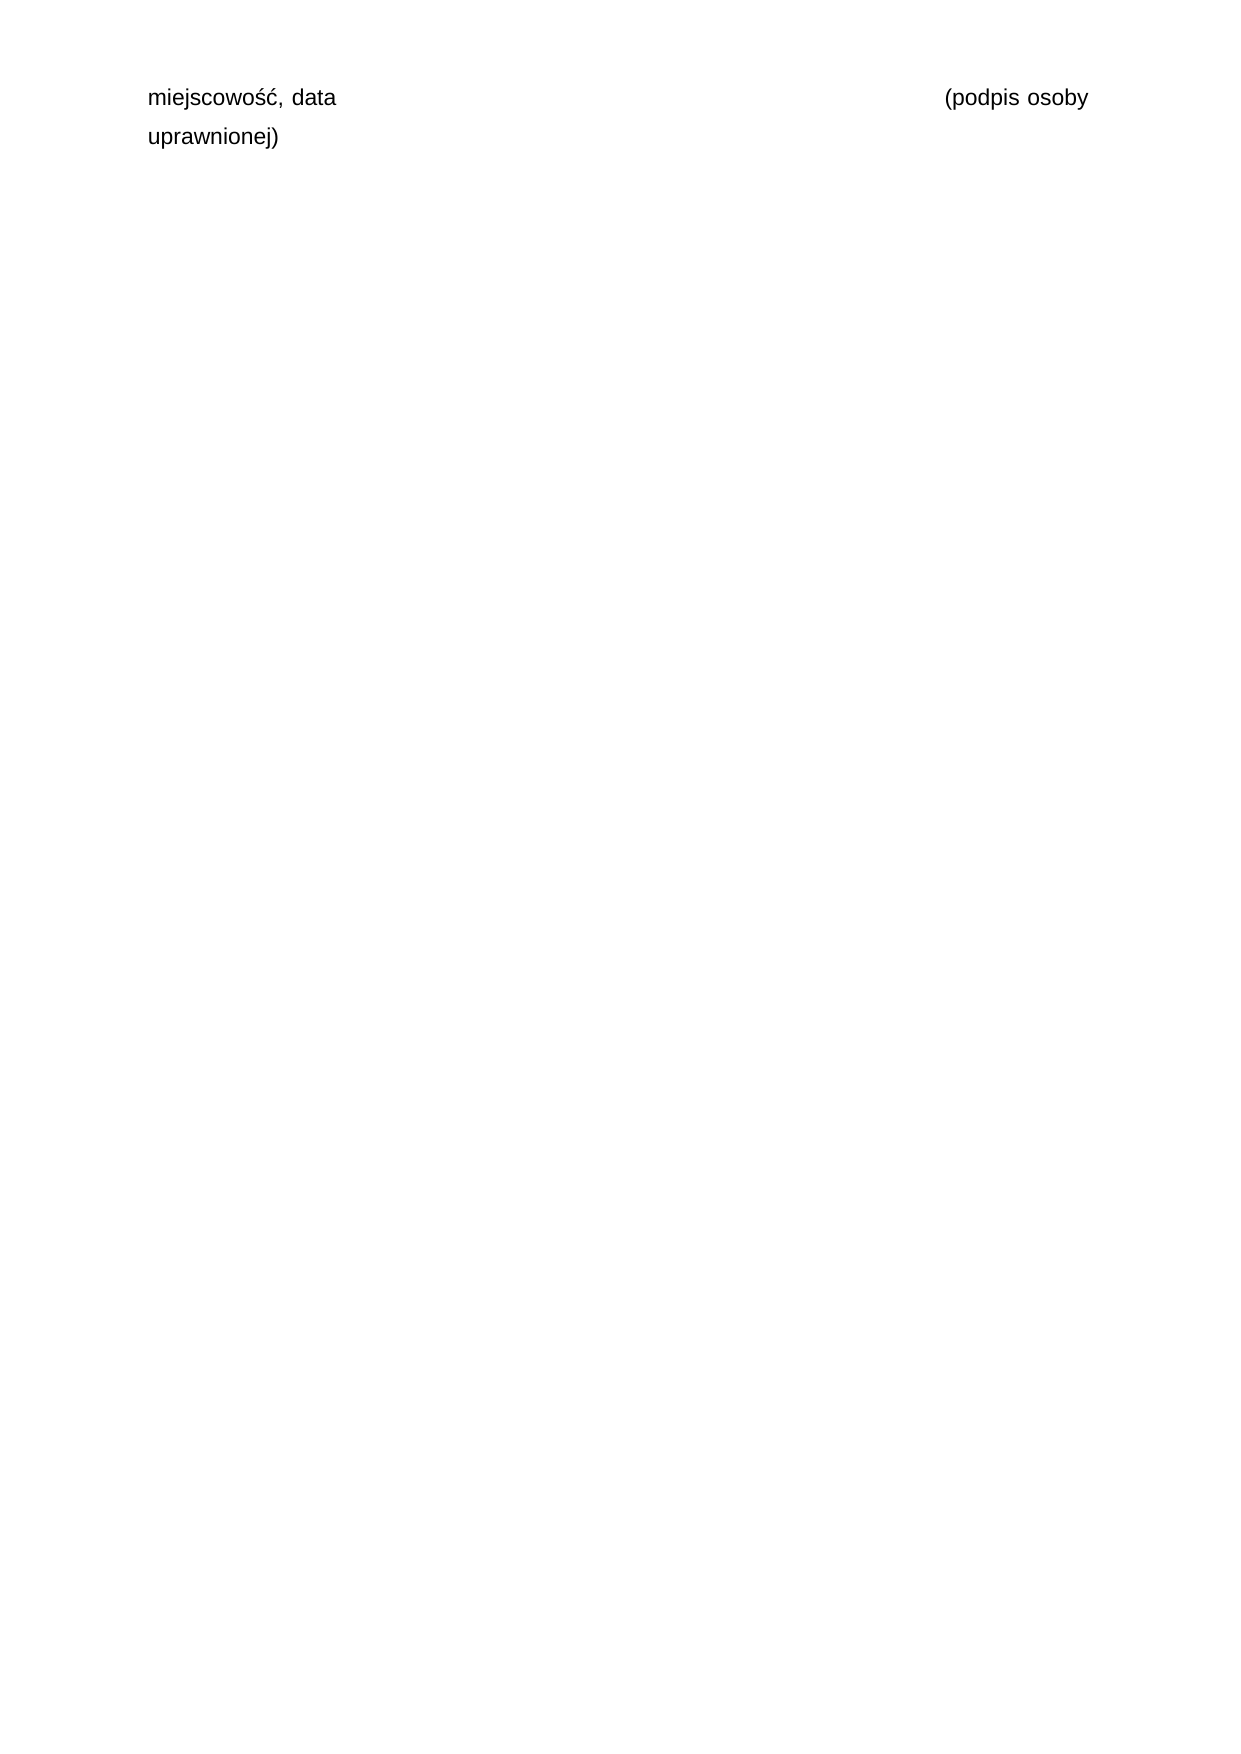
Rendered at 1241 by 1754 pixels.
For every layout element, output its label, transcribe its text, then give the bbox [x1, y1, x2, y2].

text miejscowość, data (podpis osoby uprawnionej) [148, 84, 1093, 150]
